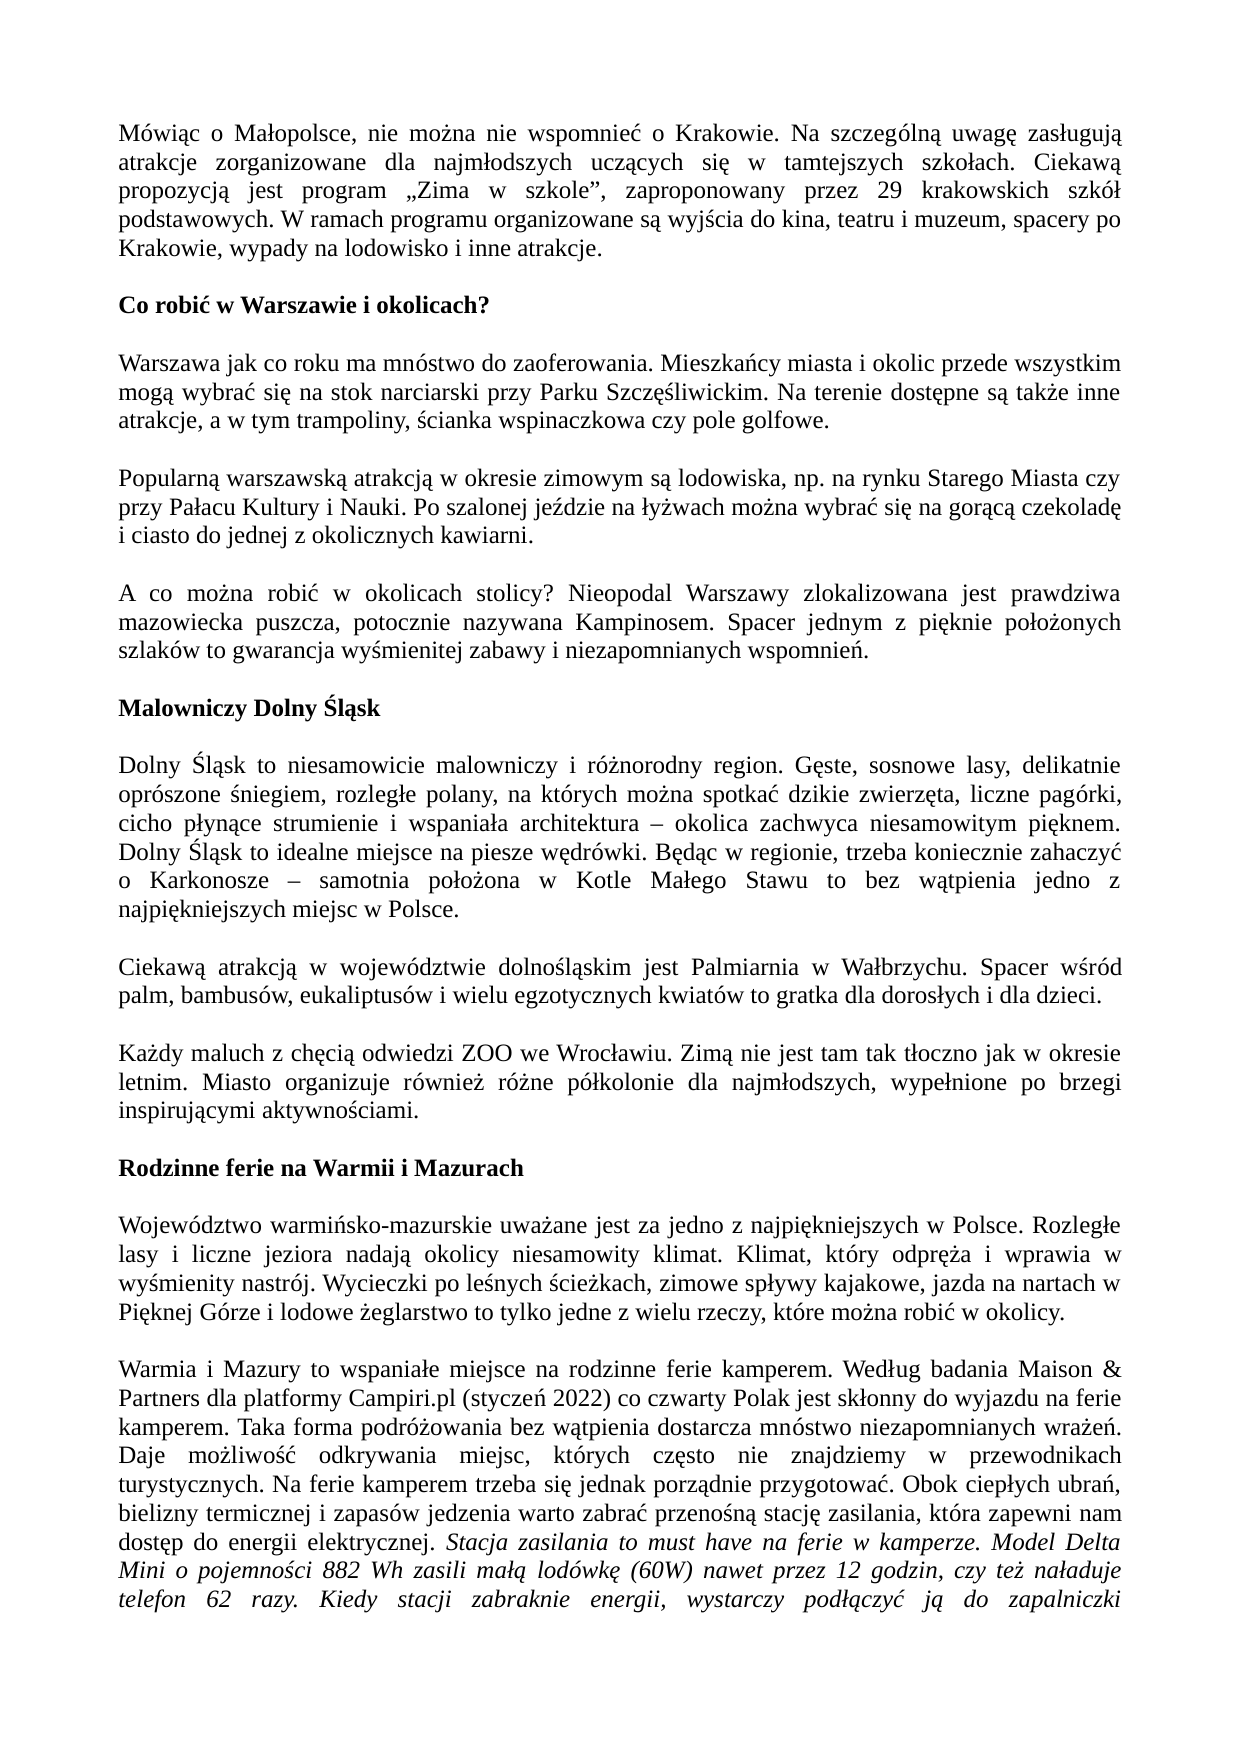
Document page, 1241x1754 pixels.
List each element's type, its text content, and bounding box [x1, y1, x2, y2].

text A co można robić w okolicach stolicy? Nieopodal Warszawy zlokalizowana jest prawdziwa mazowiecka puszcza, potocznie nazywana Kampinosem. Spacer jednym z pięknie położonych szlaków to gwarancja wyśmienitej zabawy i niezapomnianych wspomnień. [118, 578, 1122, 664]
text Województwo warmińsko-mazurskie uważane jest za jedno z najpiękniejszych w Polsce. Rozległe lasy i liczne jeziora nadają okolicy niesamowity klimat. Klimat, który odpręża i wprawia w wyśmienity nastrój. Wycieczki po leśnych ścieżkach, zimowe spływy kajakowe, jazda na nartach w Pięknej Górze i lodowe żeglarstwo to tylko jedne z wielu rzeczy, które można robić w okolicy. [118, 1211, 1122, 1326]
text Rodzinne ferie na Warmii i Mazurach [118, 1153, 1122, 1182]
text Ciekawą atrakcją w województwie dolnośląskim jest Palmiarnia w Wałbrzychu. Spacer wśród palm, bambusów, eukaliptusów i wielu egzotycznych kwiatów to gratka dla dorosłych i dla dzieci. [118, 952, 1122, 1009]
text Co robić w Warszawie i okolicach? [118, 291, 1122, 319]
text Warszawa jak co roku ma mnóstwo do zaoferowania. Mieszkańcy miasta i okolic przede wszystkim mogą wybrać się na stok narciarski przy Parku Szczęśliwickim. Na terenie dostępne są także inne atrakcje, a w tym trampoliny, ścianka wspinaczkowa czy pole golfowe. [118, 348, 1122, 434]
text Dolny Śląsk to niesamowicie malowniczy i różnorodny region. Gęste, sosnowe lasy, delikatnie oprószone śniegiem, rozległe polany, na których można spotkać dzikie zwierzęta, liczne pagórki, cicho płynące strumienie i wspaniała architektura – okolica zachwyca niesamowitym pięknem. Dolny Śląsk to idealne miejsce na piesze wędrówki. Będąc w regionie, trzeba koniecznie zahaczyć o Karkonosze – samotnia położona w Kotle Małego Stawu to bez wątpienia jedno z najpiękniejszych miejsc w Polsce. [118, 751, 1122, 923]
text Popularną warszawską atrakcją w okresie zimowym są lodowiska, np. na rynku Starego Miasta czy przy Pałacu Kultury i Nauki. Po szalonej jeździe na łyżwach można wybrać się na gorącą czekoladę i ciasto do jednej z okolicznych kawiarni. [118, 463, 1122, 549]
text Malowniczy Dolny Śląsk [118, 693, 1122, 722]
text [118, 1354, 1122, 1613]
text Każdy maluch z chęcią odwiedzi ZOO we Wrocławiu. Zimą nie jest tam tak tłoczno jak w okresie letnim. Miasto organizuje również różne półkolonie dla najmłodszych, wypełnione po brzegi inspirującymi aktywnościami. [118, 1038, 1122, 1124]
text Mówiąc o Małopolsce, nie można nie wspomnieć o Krakowie. Na szczególną uwagę zasługują atrakcje zorganizowane dla najmłodszych uczących się w tamtejszych szkołach. Ciekawą propozycją jest program „Zima w szkole”, zaproponowany przez 29 krakowskich szkół podstawowych. W ramach programu organizowane są wyjścia do kina, teatru i muzeum, spacery po Krakowie, wypady na lodowisko i inne atrakcje. [118, 118, 1122, 262]
